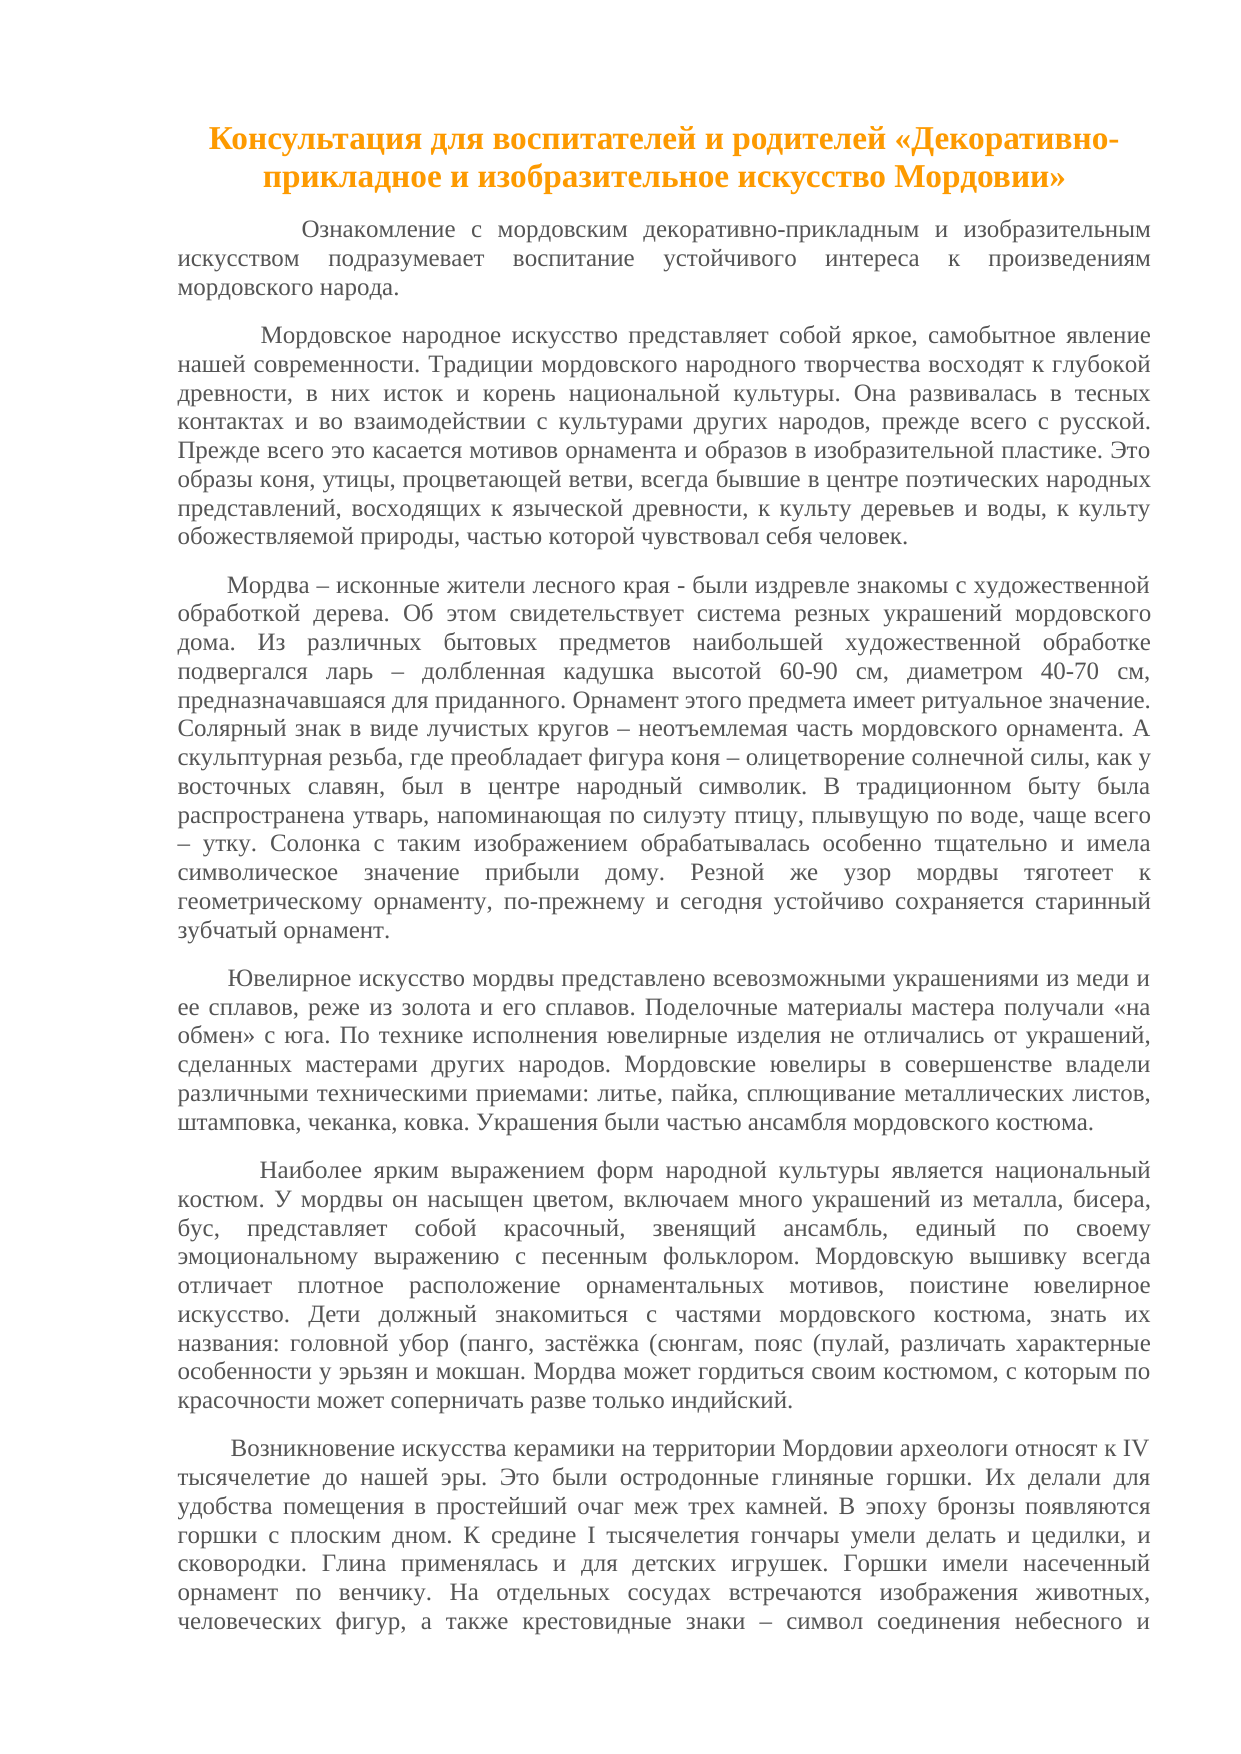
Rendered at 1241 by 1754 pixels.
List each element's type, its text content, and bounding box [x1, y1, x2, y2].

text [177, 1433, 1152, 1635]
text Ювелирное искусство мордвы представлено всевозможными украшениями из меди и ее сплавов, реже из золота и его сплавов. Поделочные материалы мастера получали «на обмен» с юга. По технике исполнения ювелирные изделия не отличались от украшений, сделанных мастерами других народов. Мордовские ювелиры в совершенстве владели различными техническими приемами: литье, пайка, сплющивание металлических листов, штамповка, чеканка, ковка. Украшения были частью ансамбля мордовского костюма. [177, 963, 1152, 1136]
text Наиболее ярким выражением форм народной культуры является национальный костюм. У мордвы он насыщен цветом, включаем много украшений из металла, бисера, бус, представляет собой красочный, звенящий ансамбль, единый по своему эмоциональному выражению с песенным фольклором. Мордовскую вышивку всегда отличает плотное расположение орнаментальных мотивов, поистине ювелирное искусство. Дети должный знакомиться с частями мордовского костюма, знать их названия: головной убор (панго, застёжка (сюнгам, пояс (пулай, различать характерные особенности у эрьзян и мокшан. Мордва может гордиться своим костюмом, с которым по красочности может соперничать разве только индийский. [177, 1155, 1152, 1414]
text Мордовское народное искусство представляет собой яркое, самобытное явление нашей современности. Традиции мордовского народного творчества восходят к глубокой древности, в них исток и корень национальной культуры. Она развивалась в тесных контактах и во взаимодействии с культурами других народов, прежде всего с русской. Прежде всего это касается мотивов орнамента и образов в изобразительной пластике. Это образы коня, утицы, процветающей ветви, всегда бывшие в центре поэтических народных представлений, восходящих к языческой древности, к культу деревьев и воды, к культу обожествляемой природы, частью которой чувствовал себя человек. [177, 320, 1152, 550]
text Мордва – исконные жители лесного края - были издревле знакомы с художественной обработкой дерева. Об этом свидетельствует система резных украшений мордовского дома. Из различных бытовых предметов наибольшей художественной обработке подвергался ларь – долбленная кадушка высотой 60-90 см, диаметром 40-70 см, предназначавшаяся для приданного. Орнамент этого предмета имеет ритуальное значение. Солярный знак в виде лучистых кругов – неотъемлемая часть мордовского орнамента. А скульптурная резьба, где преобладает фигура коня – олицетворение солнечной силы, как у восточных славян, был в центре народный символик. В традиционном быту была распространена утварь, напоминающая по силуэту птицу, плывущую по воде, чаще всего – утку. Солонка с таким изображением обрабатывалась особенно тщательно и имела символическое значение прибыли дому. Резной же узор мордвы тяготеет к геометрическому орнаменту, по-прежнему и сегодня устойчиво сохраняется старинный зубчатый орнамент. [177, 570, 1152, 943]
text Ознакомление с мордовским декоративно-прикладным и изобразительным искусством подразумевает воспитание устойчивого интереса к произведениям мордовского народа. [177, 214, 1152, 301]
text Консультация для воспитателей и родителей «Декоративно-прикладное и изобразительное искусство Мордовии» [177, 118, 1152, 195]
